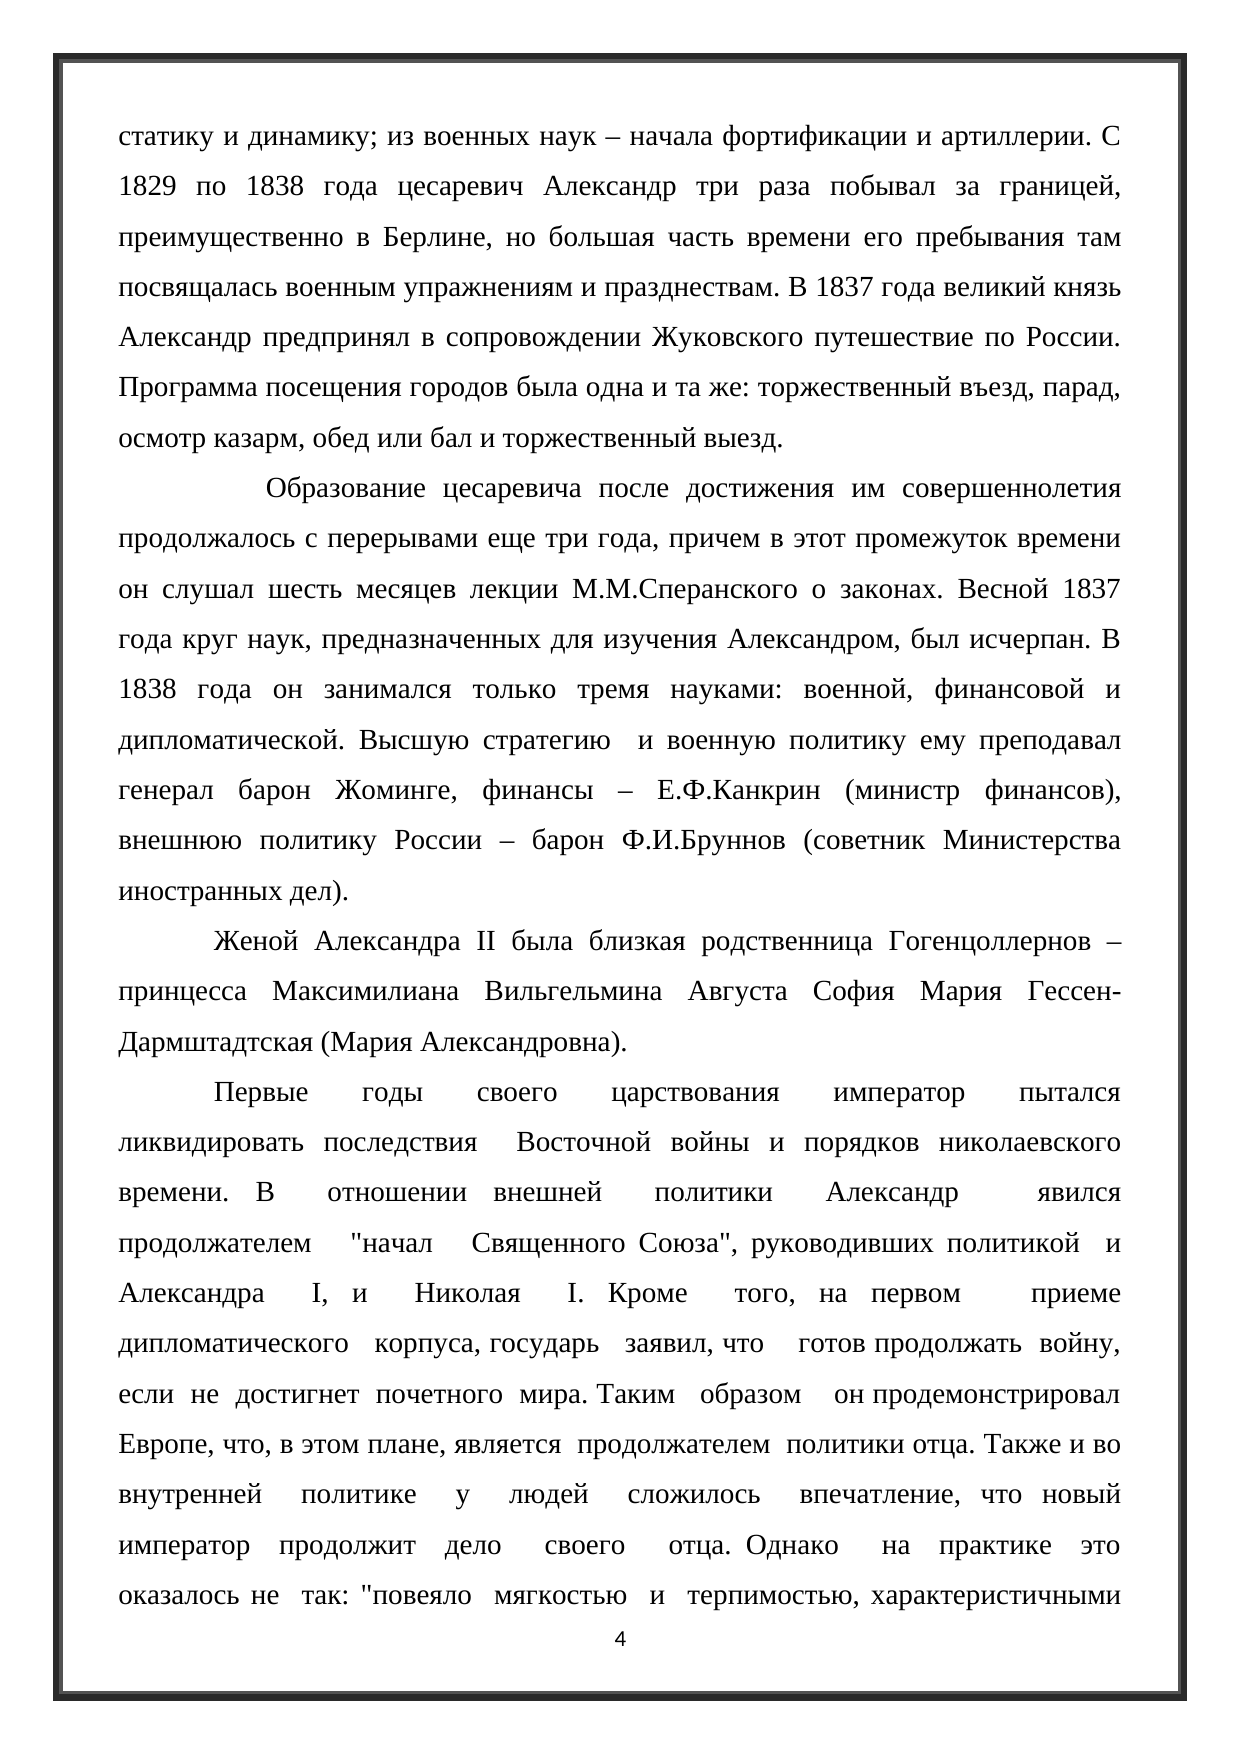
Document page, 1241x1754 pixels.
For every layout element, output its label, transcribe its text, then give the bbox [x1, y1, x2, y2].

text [118, 1074, 1122, 1611]
text Образование цесаревича после достижения им совершеннолетия продолжалось с перерывами еще три года, причем в этот промежуток времени он слушал шесть месяцев лекции М.М.Сперанского о законах. Весной 1837 года круг наук, предназначенных для изучения Александром, был исчерпан. В 1838 года он занимался только тремя науками: военной, финансовой и дипломатической. Высшую стратегию и военную политику ему преподавал генерал барон Жоминге, финансы – Е.Ф.Канкрин (министр финансов), внешнюю политику России – барон Ф.И.Бруннов (советник Министерства иностранных дел). [118, 470, 1122, 906]
text Женой Александра II была близкая родственница Гогенцоллернов – принцесса Максимилиана Вильгельмина Августа София Мария Гессен-Дармштадтская (Мария Александровна). [118, 923, 1122, 1057]
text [118, 118, 1122, 453]
